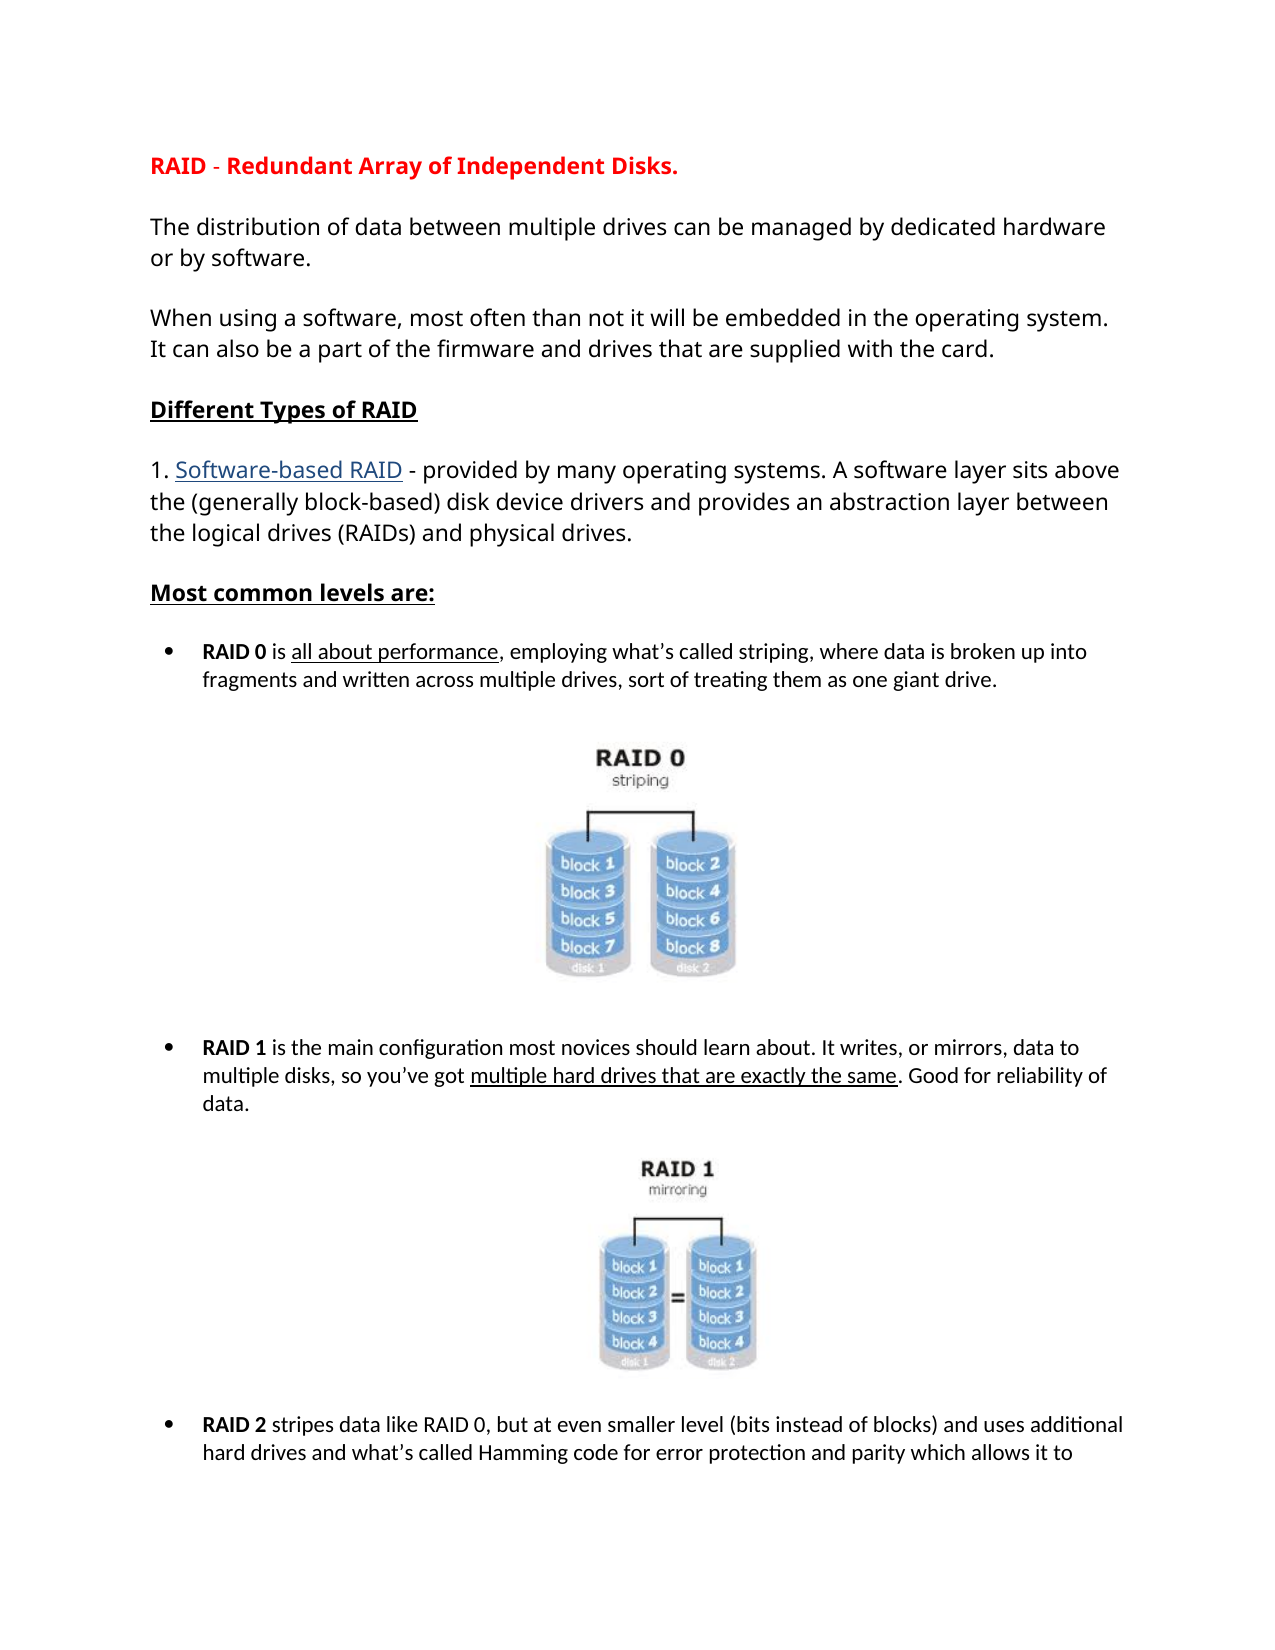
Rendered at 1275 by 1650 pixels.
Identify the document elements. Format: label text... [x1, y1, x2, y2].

picture [568, 1145, 782, 1379]
text Different Types of RAID [150, 394, 1125, 425]
picture [496, 722, 779, 1004]
list RAID 0 is all about performance, employing what’s called striping, where data is broken up into fragments and written across multiple drives, sort of treating them as one giant drive. [165, 637, 1125, 693]
list RAID 1 is the main configuration most novices should learn about. It writes, or mirrors, data to multiple disks, so you’ve got multiple hard drives that are exactly the same. Good for reliability of data. [165, 1033, 1125, 1117]
text When using a software, most often than not it will be embedded in the operating system. It can also be a part of the firmware and drives that are supplied with the card. [150, 302, 1125, 364]
text RAID - Redundant Array of Independent Disks. [150, 150, 1125, 181]
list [165, 1410, 1125, 1466]
text Most common levels are: [150, 577, 1125, 608]
text 1. Software-based RAID - provided by many operating systems. A software layer sits above the (generally block-based) disk device drivers and provides an abstraction layer between the logical drives (RAIDs) and physical drives. [150, 454, 1125, 548]
text The distribution of data between multiple drives can be managed by dedicated hardware or by software. [150, 210, 1125, 273]
